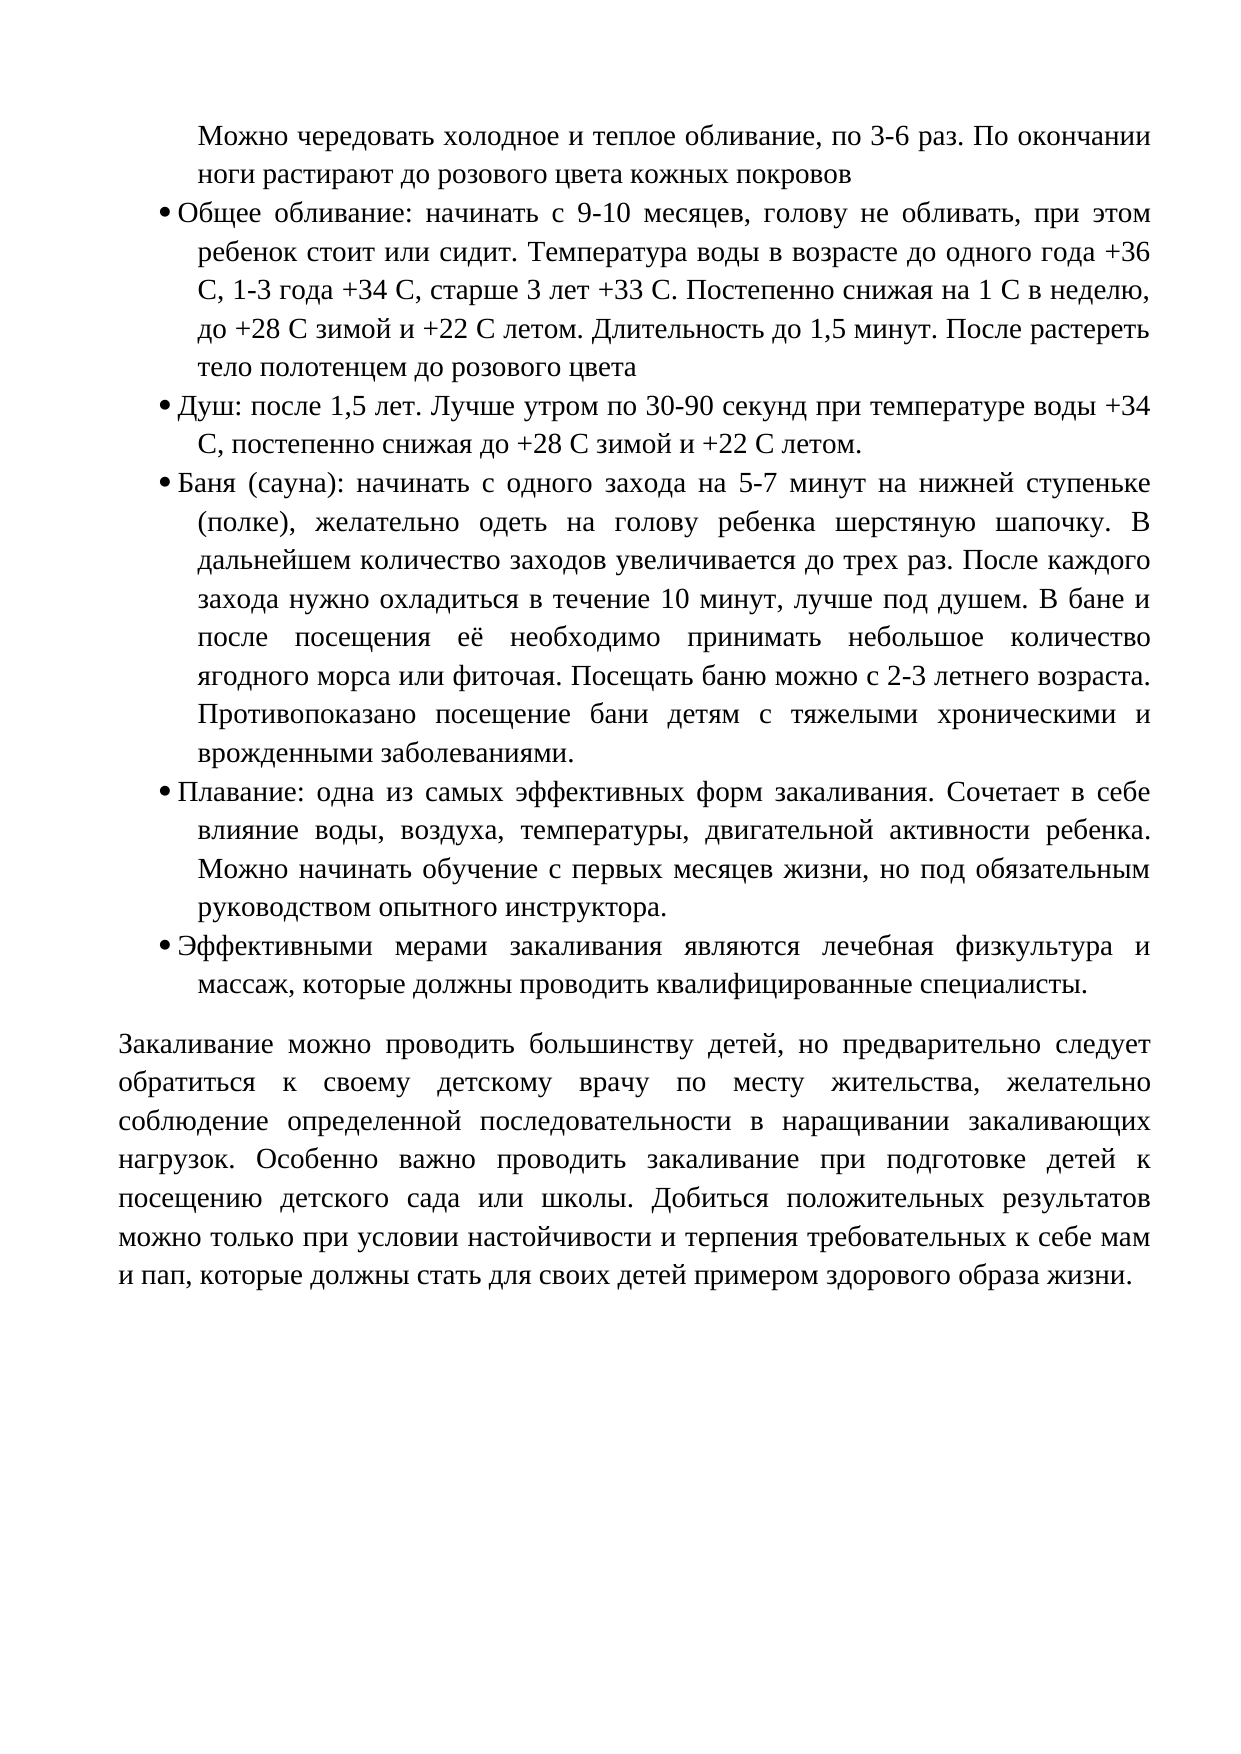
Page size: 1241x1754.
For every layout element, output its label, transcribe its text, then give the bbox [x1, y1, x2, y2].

list Душ: после 1,5 лет. Лучше утром по 30-90 секунд при температуре воды +34 С, постепенно снижая до +28 С зимой и +22 С летом. [160, 388, 1152, 460]
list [160, 118, 1152, 190]
text Закаливание можно проводить большинству детей, но предварительно следует обратиться к своему детскому врачу по месту жительства, желательно соблюдение определенной последовательности в наращивании закаливающих нагрузок. Особенно важно проводить закаливание при подготовке детей к посещению детского сада или школы. Добиться положительных результатов можно только при условии настойчивости и терпения требовательных к себе мам и пап, которые должны стать для своих детей примером здорового образа жизни. [118, 1026, 1152, 1291]
list Общее обливание: начинать с 9-10 месяцев, голову не обливать, при этом ребенок стоит или сидит. Температура воды в возрасте до одного года +36 С, 1-3 года +34 С, старше 3 лет +33 С. Постепенно снижая на 1 С в неделю, до +28 С зимой и +22 С летом. Длительность до 1,5 минут. После растереть тело полотенцем до розового цвета [160, 195, 1152, 383]
list Баня (сауна): начинать с одного захода на 5-7 минут на нижней ступеньке (полке), желательно одеть на голову ребенка шерстяную шапочку. В дальнейшем количество заходов увеличивается до трех раз. После каждого захода нужно охладиться в течение 10 минут, лучше под душем. В бане и после посещения её необходимо принимать небольшое количество ягодного морса или фиточая. Посещать баню можно с 2-3 летнего возраста. Противопоказано посещение бани детям с тяжелыми хроническими и врожденными заболеваниями. [160, 465, 1152, 769]
list Эффективными мерами закаливания являются лечебная физкультура и массаж, которые должны проводить квалифицированные специалисты. [160, 928, 1152, 1000]
list Плавание: одна из самых эффективных форм закаливания. Сочетает в себе влияние воды, воздуха, температуры, двигательной активности ребенка. Можно начинать обучение с первых месяцев жизни, но под обязательным руководством опытного инструктора. [160, 774, 1152, 923]
